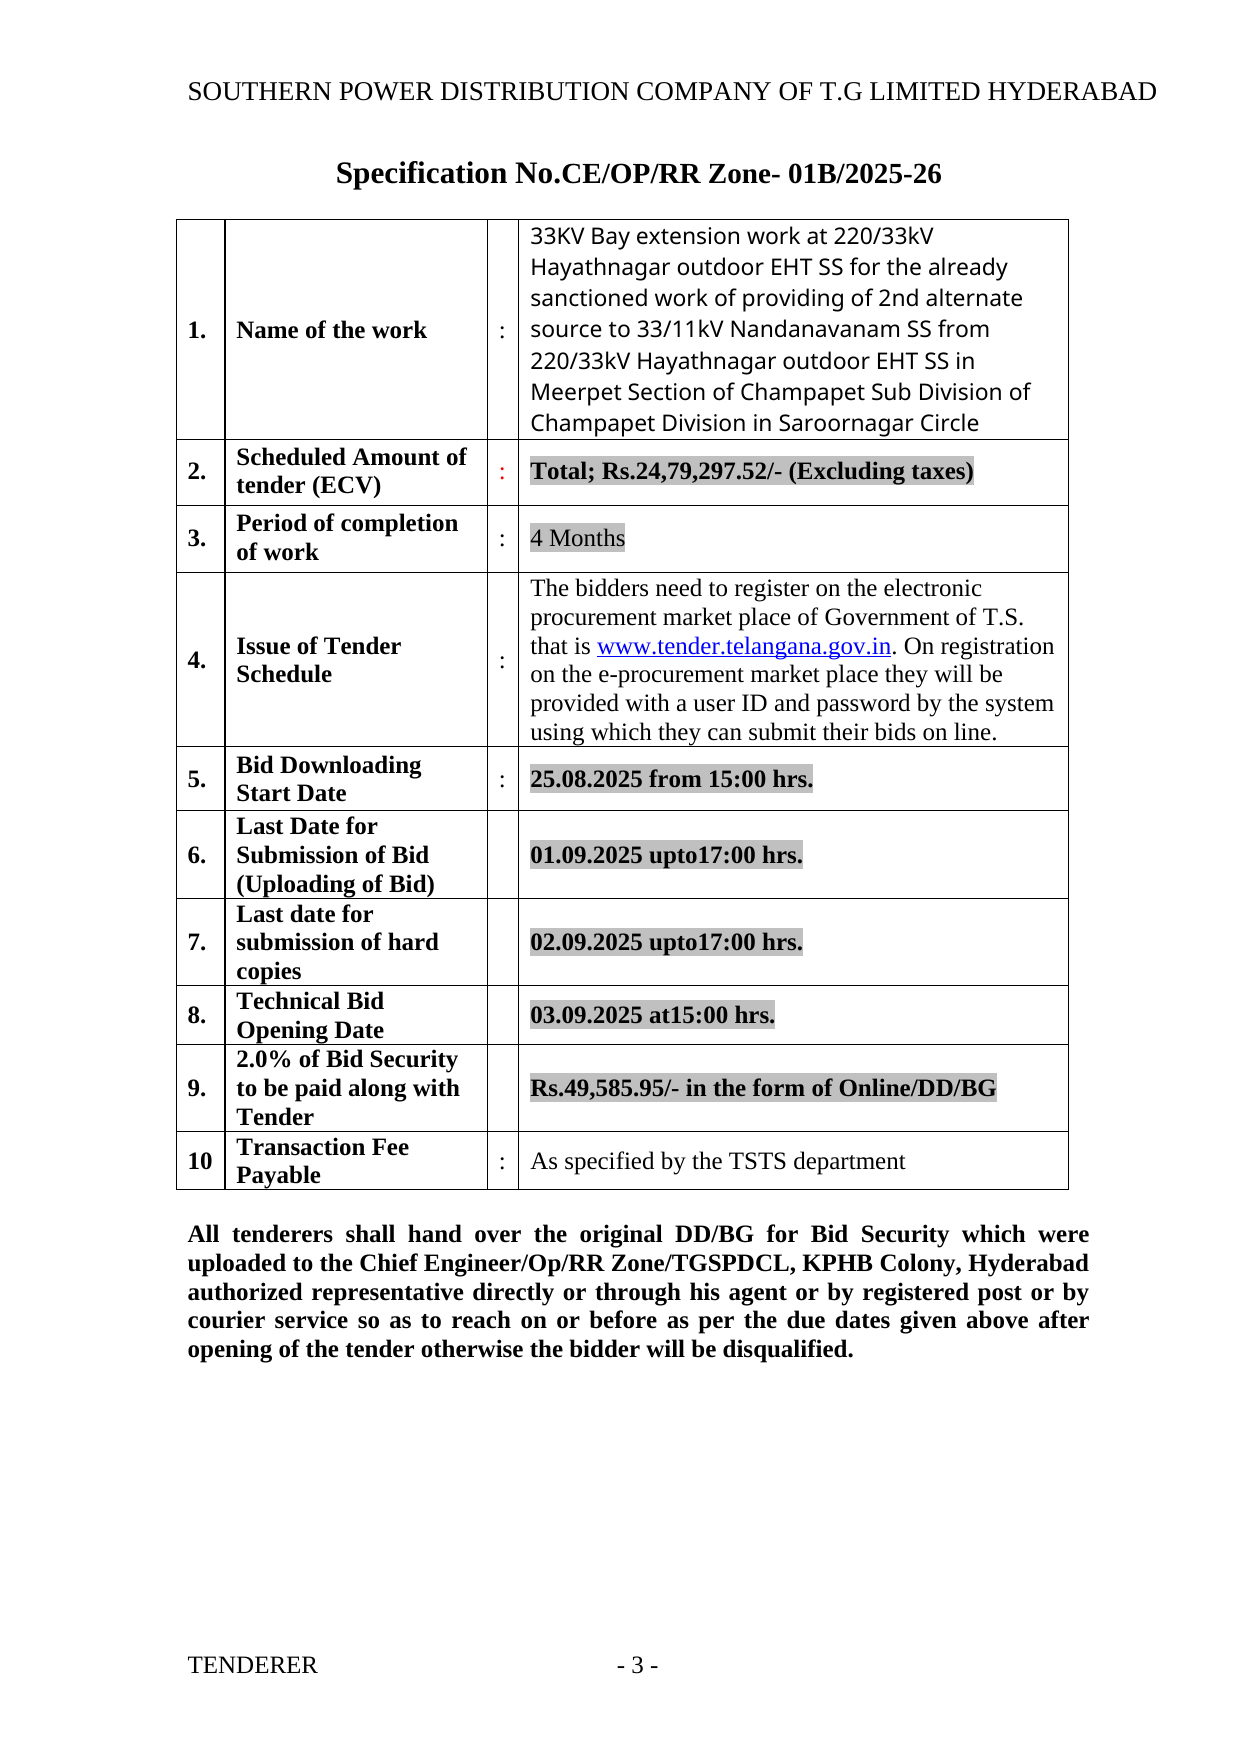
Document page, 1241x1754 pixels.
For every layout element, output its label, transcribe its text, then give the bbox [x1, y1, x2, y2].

table_cell The bidders need to register on the electronic procurement market place of Government of T.S. that is www.tender.telangana.gov.in. On registration on the e-procurement market place they will be provided with a user ID and password by the system using which they can submit their bids on line. [519, 573, 1068, 746]
table_cell 4. [177, 573, 224, 746]
table_cell Total; Rs.24,79,297.52/- (Excluding taxes) [519, 440, 1068, 505]
table_cell Bid Downloading Start Date [226, 747, 487, 810]
table_cell Transaction Fee Payable [226, 1132, 487, 1189]
table_cell 7. [177, 899, 224, 985]
table_cell 2.0% of Bid Security to be paid along with Tender [226, 1045, 487, 1131]
table_cell : [488, 440, 518, 505]
table_cell Last Date for Submission of Bid (Uploading of Bid) [226, 811, 487, 898]
table_cell 4 Months [519, 506, 1068, 572]
table_header : [488, 220, 518, 438]
table_cell Last date for submission of hard copies [226, 899, 487, 985]
table_cell 10 [177, 1132, 224, 1189]
table_cell 5. [177, 747, 224, 810]
table_cell : [488, 573, 518, 746]
text Specification No.CE/OP/RR Zone- 01B/2025-26 [187, 154, 1090, 190]
table_header 1. [177, 220, 224, 438]
table_cell [488, 1045, 518, 1131]
table_header Name of the work [226, 220, 487, 438]
table_cell [488, 899, 518, 985]
table_cell : [488, 747, 518, 810]
table_cell : [488, 506, 518, 572]
table_cell Scheduled Amount of tender (ECV) [226, 440, 487, 505]
table_cell 25.08.2025 from 15:00 hrs. [519, 747, 1068, 810]
table_cell As specified by the TSTS department [519, 1132, 1068, 1189]
table_cell 9. [177, 1045, 224, 1131]
table_cell 02.09.2025 upto17:00 hrs. [519, 899, 1068, 985]
table_cell : [488, 1132, 518, 1189]
text SOUTHERN POWER DISTRIBUTION COMPANY OF T.G LIMITED HYDERABAD [187, 75, 1191, 106]
table_cell [488, 986, 518, 1043]
table_cell 01.09.2025 upto17:00 hrs. [519, 811, 1068, 898]
table_cell Technical Bid Opening Date [226, 986, 487, 1043]
table_cell Period of completion of work [226, 506, 487, 572]
table_header 33KV Bay extension work at 220/33kV Hayathnagar outdoor EHT SS for the already sanctioned work of providing of 2nd alternate source to 33/11kV Nandanavanam SS from 220/33kV Hayathnagar outdoor EHT SS in Meerpet Section of Champapet Sub Division of Champapet Division in Saroornagar Circle [519, 220, 1068, 438]
table_cell 8. [177, 986, 224, 1043]
table_cell 3. [177, 506, 224, 572]
table_cell Rs.49,585.95/- in the form of Online/DD/BG [519, 1045, 1068, 1131]
table_cell 2. [177, 440, 224, 505]
table_cell [488, 811, 518, 898]
table_cell 6. [177, 811, 224, 898]
table_cell Issue of Tender Schedule [226, 573, 487, 746]
table_cell 03.09.2025 at15:00 hrs. [519, 986, 1068, 1043]
title All tenderers shall hand over the original DD/BG for Bid Security which were uploaded to the Chief Engineer/Op/RR Zone/TGSPDCL, KPHB Colony, Hyderabad authorized representative directly or through his agent or by registered post or by courier service so as to reach on or before as per the due dates given above after opening of the tender otherwise the bidder will be disqualified. [187, 1219, 1090, 1363]
